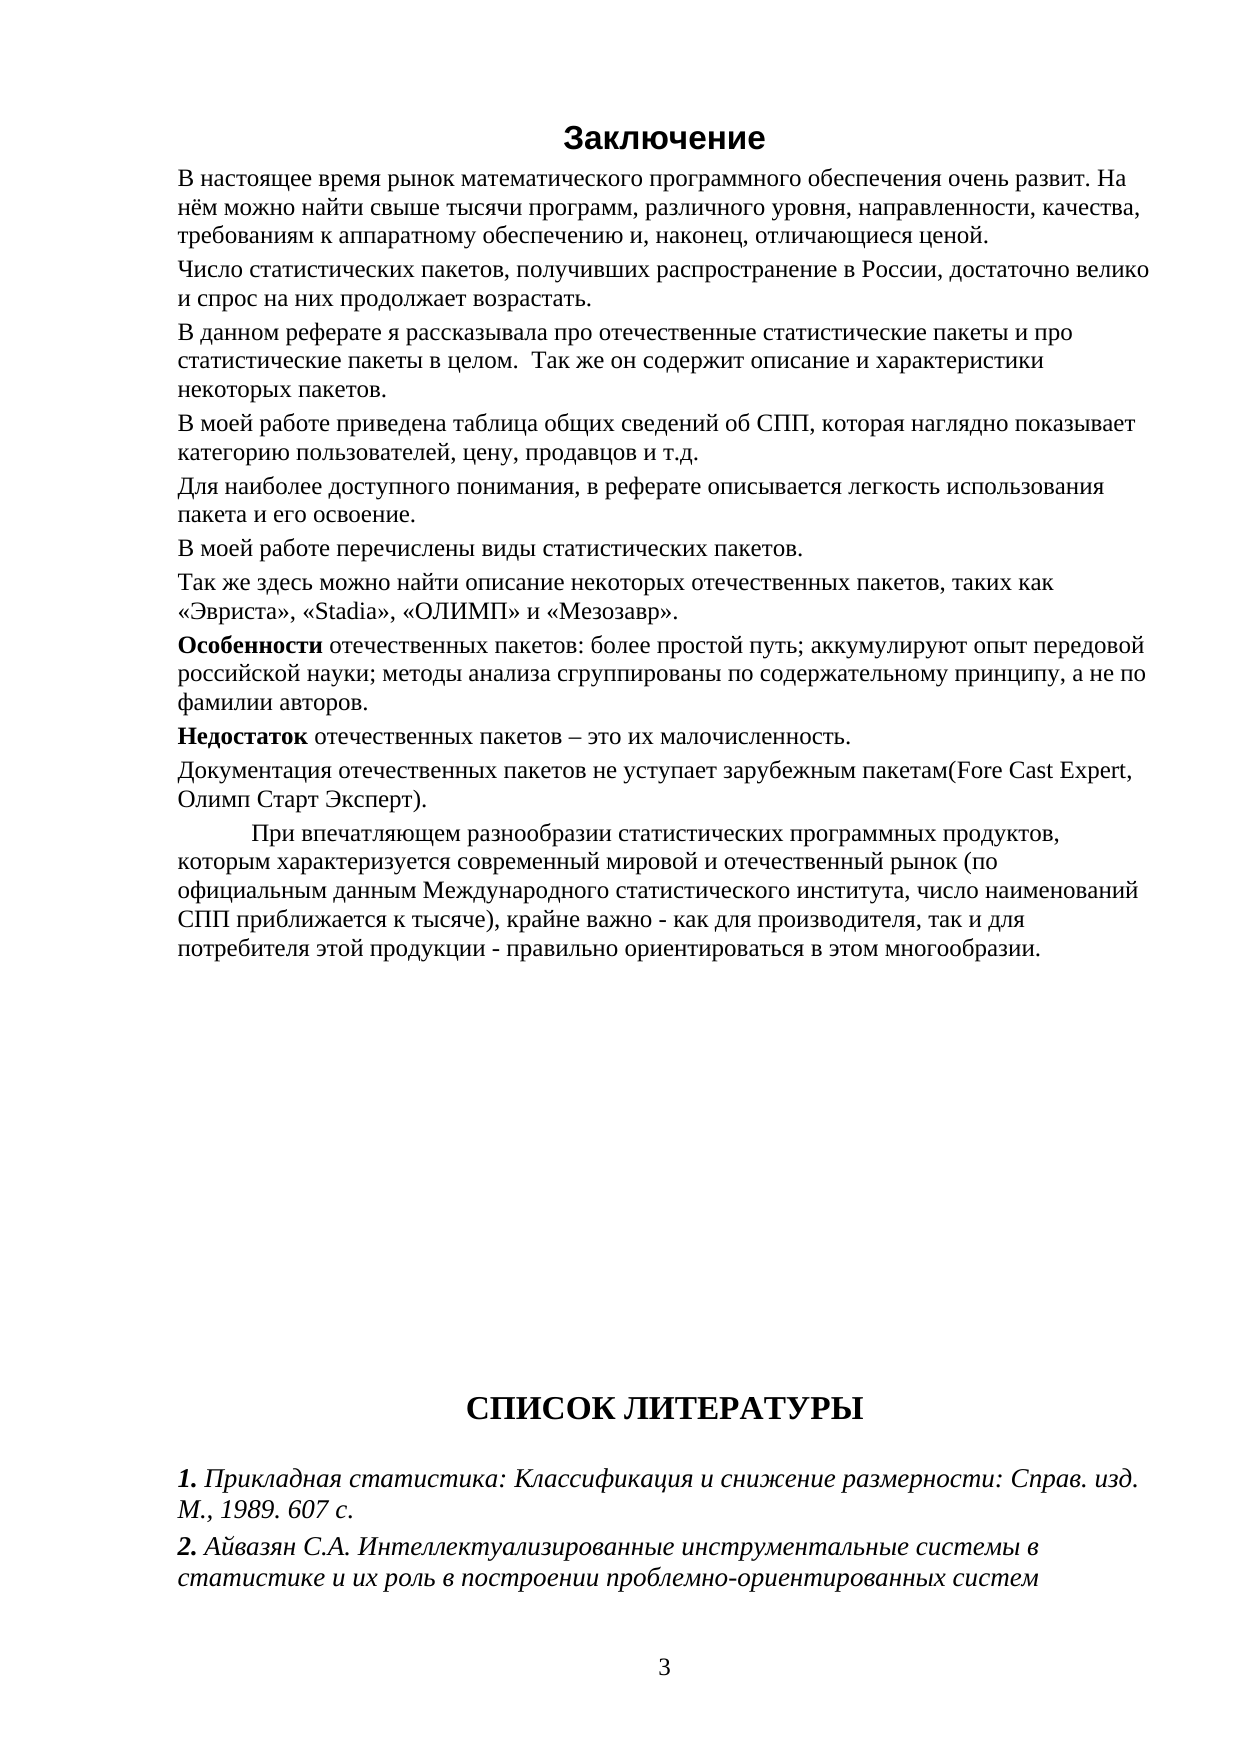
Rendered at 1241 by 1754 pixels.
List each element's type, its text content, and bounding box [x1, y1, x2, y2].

subtitle Заключение [177, 118, 1152, 157]
text В моей работе приведена таблица общих сведений об СПП, которая наглядно показывает категорию пользователей, цену, продавцов и т.д. [177, 408, 1152, 466]
text Для наиболее доступного понимания, в реферате описывается легкость использования пакета и его освоение. [177, 471, 1152, 528]
text СПИСОК ЛИТЕРАТУРЫ [177, 1388, 1152, 1426]
text Недостаток отечественных пакетов – это их малочисленность. [177, 721, 1152, 750]
text 1. Прикладная статистика: Классификация и снижение размерности: Справ. изд. М., 1989. 607 с. [177, 1462, 1152, 1525]
text В настоящее время рынок математического программного обеспечения очень развит. На нём можно найти свыше тысячи программ, различного уровня, направленности, качества, требованиям к аппаратному обеспечению и, наконец, отличающиеся ценой. [177, 163, 1152, 249]
text Так же здесь можно найти описание некоторых отечественных пакетов, таких как «Эвриста», «Stadia», «ОЛИМП» и «Мезозавр». [177, 567, 1152, 625]
text Документация отечественных пакетов не уступает зарубежным пакетам(Fore Cast Expert, Олимп Старт Эксперт). [177, 755, 1152, 812]
text Число статистических пакетов, получивших распространение в России, достаточно велико и спрос на них продолжает возрастать. [177, 254, 1152, 312]
text Особенности отечественных пакетов: более простой путь; аккумулируют опыт передовой российской науки; методы анализа сгруппированы по содержательному принципу, а не по фамилии авторов. [177, 630, 1152, 716]
text В данном реферате я рассказывала про отечественные статистические пакеты и про статистические пакеты в целом. Так же он содержит описание и характеристики некоторых пакетов. [177, 317, 1152, 403]
text При впечатляющем разнообразии статистических программных продуктов, которым характеризуется современный мировой и отечественный рынок (по официальным данным Международного статистического института, число наименований СПП приближается к тысяче), крайне важно - как для производителя, так и для потребителя этой продукции - правильно ориентироваться в этом многообразии. [177, 818, 1152, 961]
text В моей работе перечислены виды статистических пакетов. [177, 533, 1152, 562]
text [177, 1530, 1152, 1592]
